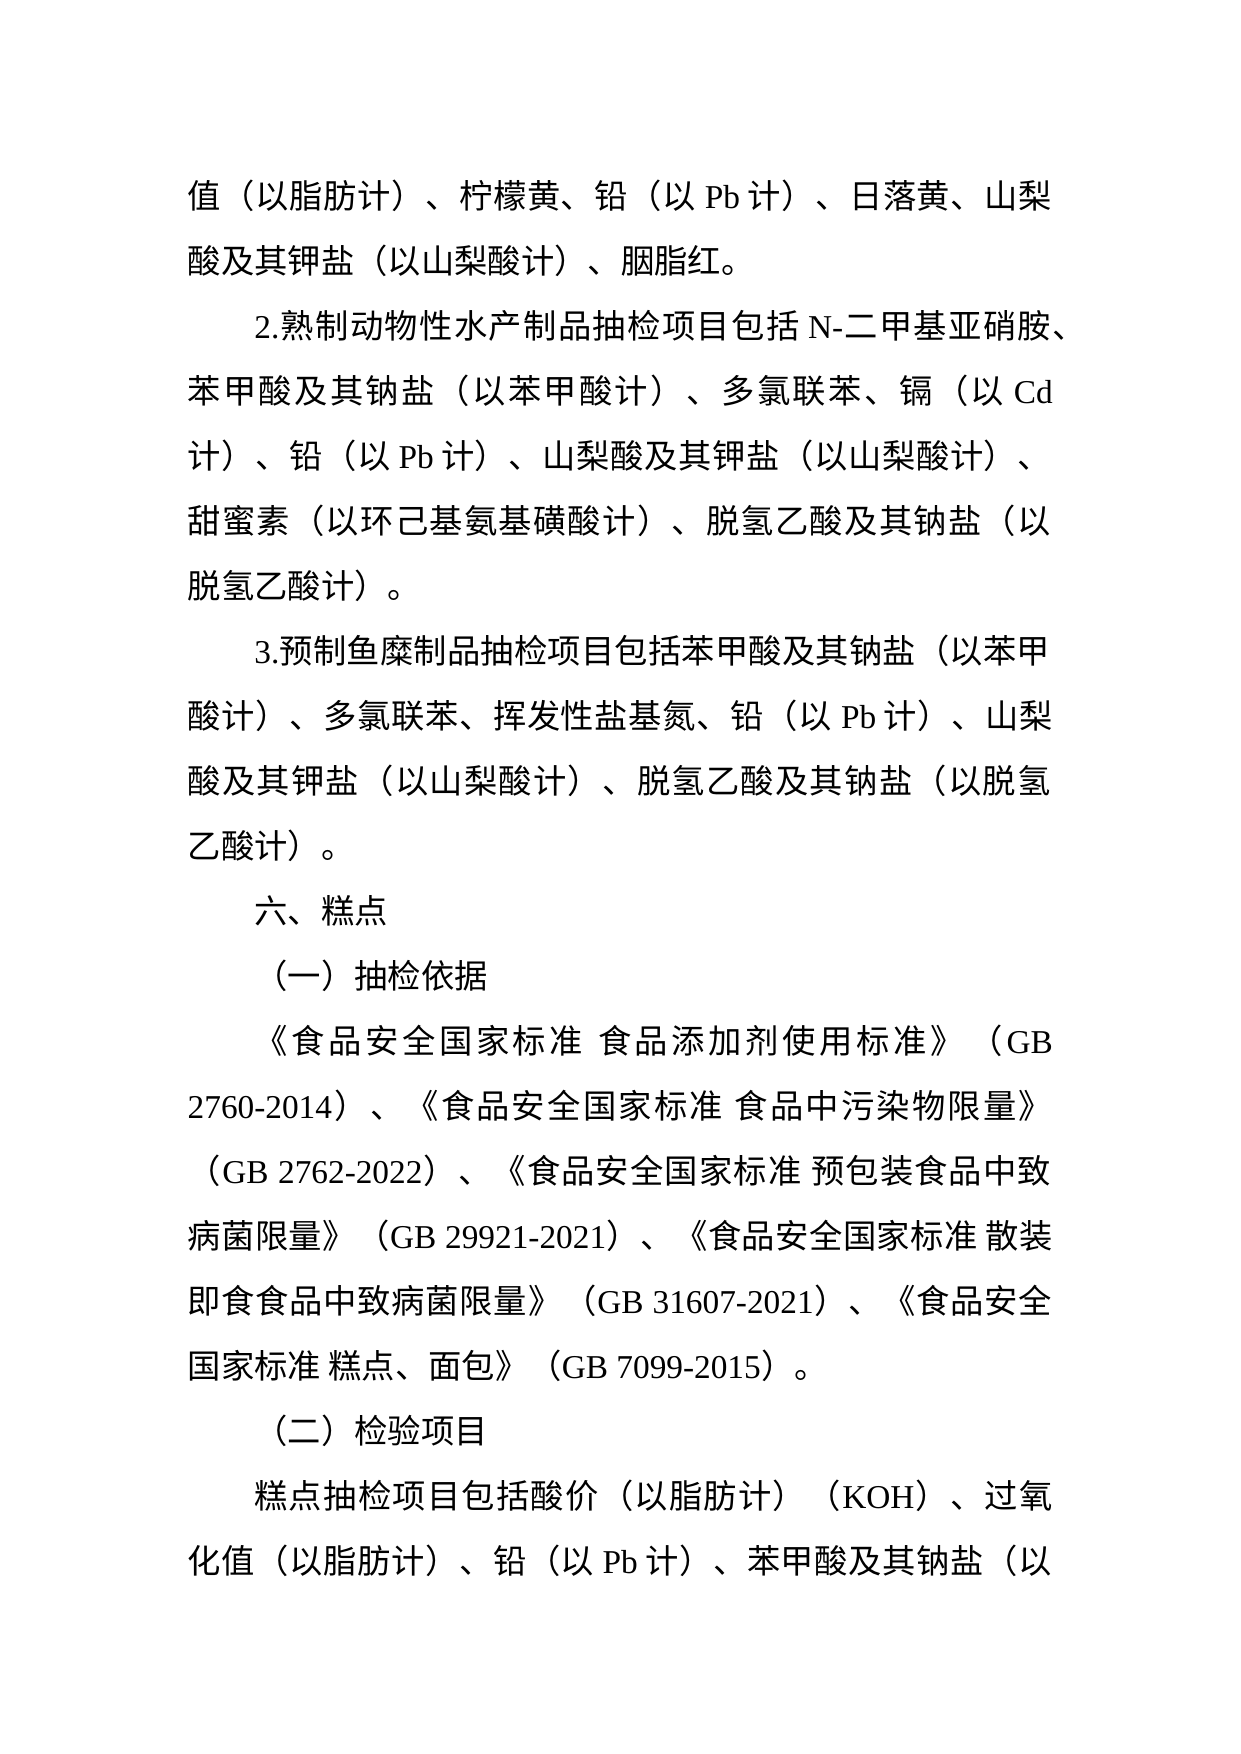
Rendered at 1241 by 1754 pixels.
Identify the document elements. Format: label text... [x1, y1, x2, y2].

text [187, 1462, 1053, 1592]
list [187, 162, 1053, 292]
list 2.熟制动物性水产制品抽检项目包括N-二甲基亚硝胺、苯甲酸及其钠盐（以苯甲酸计）、多氯联苯、镉（以Cd计）、铅（以Pb计）、山梨酸及其钾盐（以山梨酸计）、甜蜜素（以环己基氨基磺酸计）、脱氢乙酸及其钠盐（以脱氢乙酸计）。 [187, 292, 1053, 617]
list 六、糕点 [187, 877, 1053, 942]
list 《食品安全国家标准 食品添加剂使用标准》（GB 2760-2014）、《食品安全国家标准 食品中污染物限量》（GB 2762-2022）、《食品安全国家标准 预包装食品中致病菌限量》（GB 29921-2021）、《食品安全国家标准 散装即食食品中致病菌限量》（GB 31607-2021）、《食品安全国家标准 糕点、面包》（GB 7099-2015）。 [187, 1007, 1053, 1397]
list 3.预制鱼糜制品抽检项目包括苯甲酸及其钠盐（以苯甲酸计）、多氯联苯、挥发性盐基氮、铅（以Pb计）、山梨酸及其钾盐（以山梨酸计）、脱氢乙酸及其钠盐（以脱氢乙酸计）。 [187, 617, 1053, 877]
text （一）抽检依据 [254, 942, 1053, 1007]
text （二）检验项目 [254, 1397, 1053, 1462]
